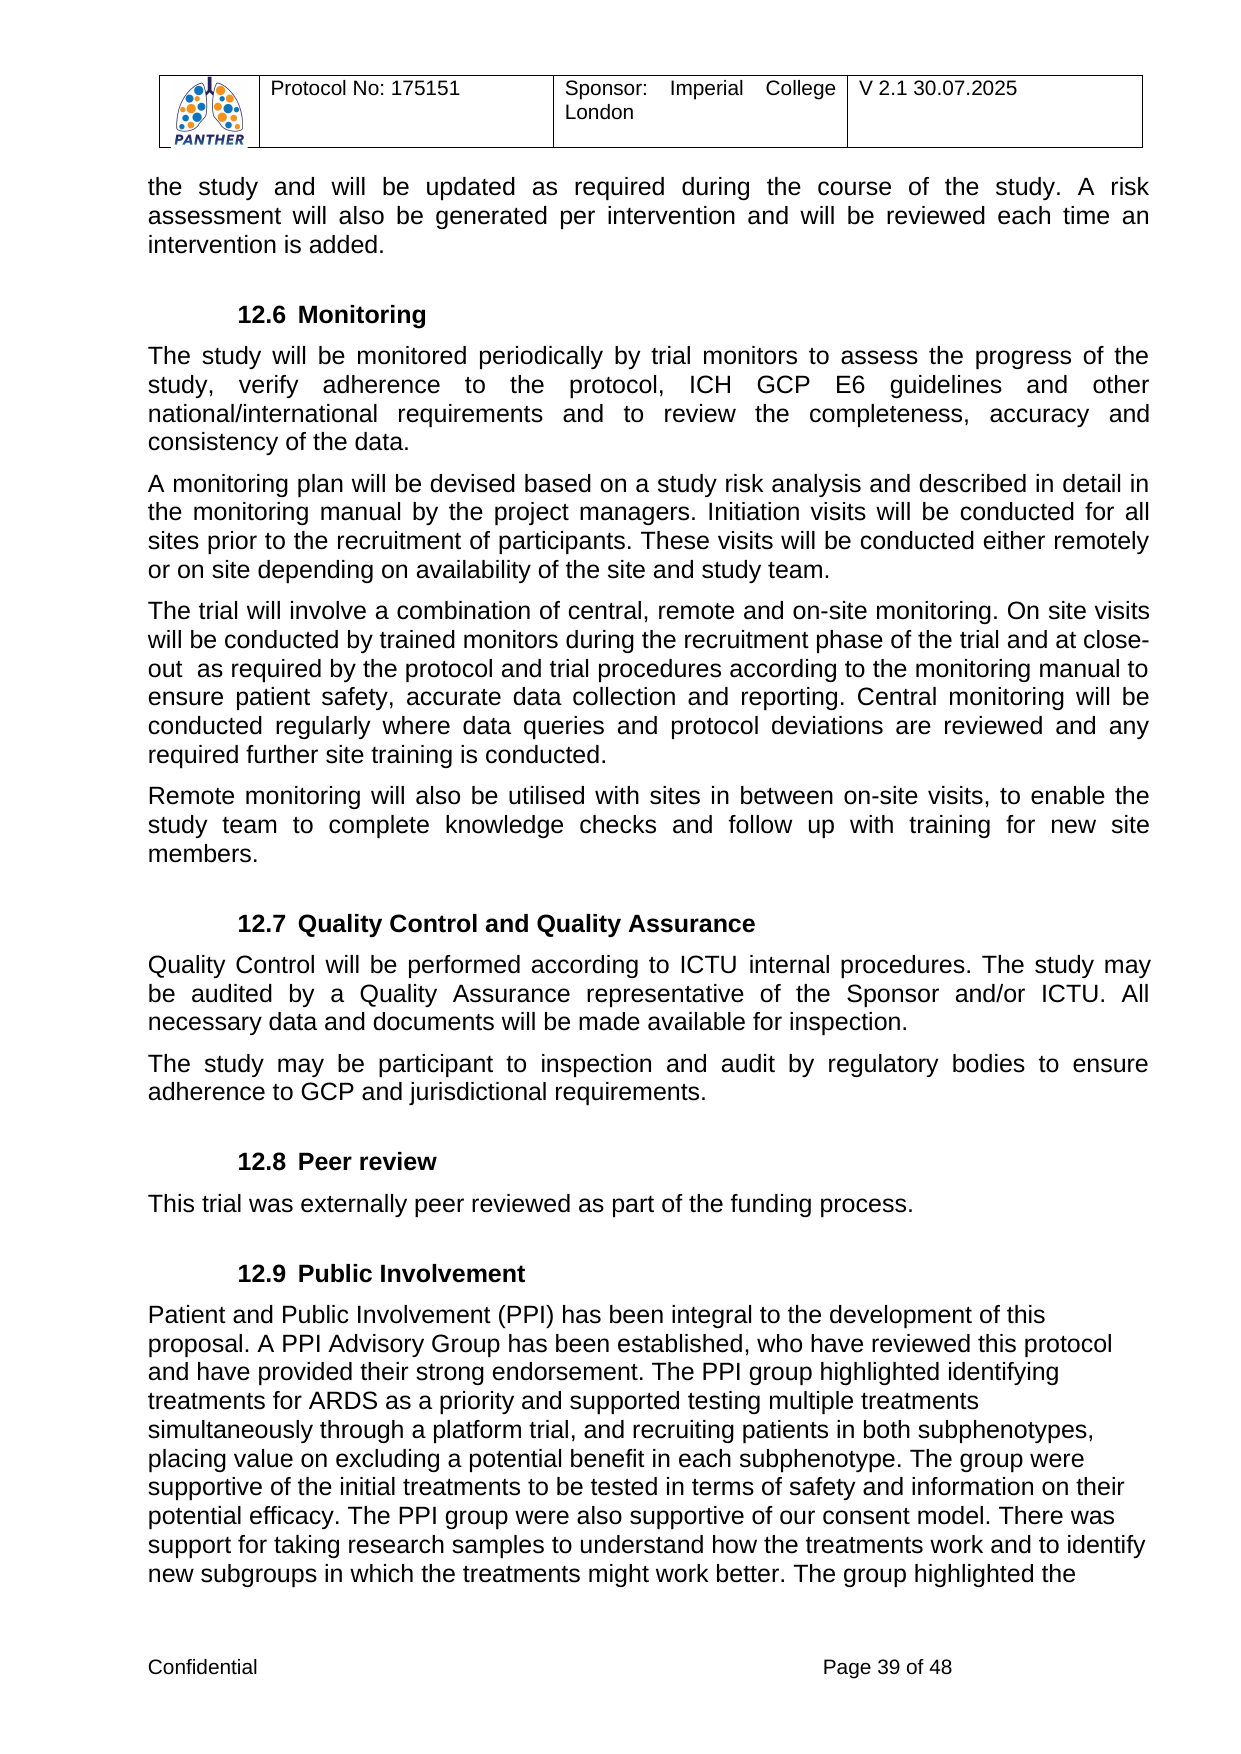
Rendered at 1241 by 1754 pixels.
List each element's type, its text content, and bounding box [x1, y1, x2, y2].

text A monitoring plan will be devised based on a study risk analysis and described in detail in the monitoring manual by the project managers. Initiation visits will be conducted for all sites prior to the recruitment of participants. These visits will be conducted either remotely or on site depending on availability of the site and study team. [148, 468, 1152, 583]
text Quality Control will be performed according to ICTU internal procedures. The study may be audited by a Quality Assurance representative of the Sponsor and/or ICTU. All necessary data and documents will be made available for inspection. [148, 950, 1152, 1036]
text The study will be monitored periodically by trial monitors to assess the progress of the study, verify adherence to the protocol, ICH GCP E6 guidelines and other national/international requirements and to review the completeness, accuracy and consistency of the data. [148, 341, 1152, 456]
subtitle Peer review [237, 1147, 1152, 1176]
subtitle Monitoring [237, 300, 1152, 328]
text This trial was externally peer reviewed as part of the funding process. [148, 1189, 1152, 1217]
text The trial will involve a combination of central, remote and on-site monitoring. On site visits will be conducted by trained monitors during the recruitment phase of the trial and at close-out as required by the protocol and trial procedures according to the monitoring manual to ensure patient safety, accurate data collection and reporting. Central monitoring will be conducted regularly where data queries and protocol deviations are reviewed and any required further site training is conducted. [148, 596, 1152, 769]
subtitle Public Involvement [237, 1259, 1152, 1287]
subtitle Quality Control and Quality Assurance [237, 909, 1152, 937]
picture [170, 76, 248, 148]
text The study may be participant to inspection and audit by regulatory bodies to ensure adherence to GCP and jurisdictional requirements. [148, 1049, 1152, 1106]
text Remote monitoring will also be utilised with sites in between on-site visits, to enable the study team to complete knowledge checks and follow up with training for new site members. [148, 781, 1152, 867]
